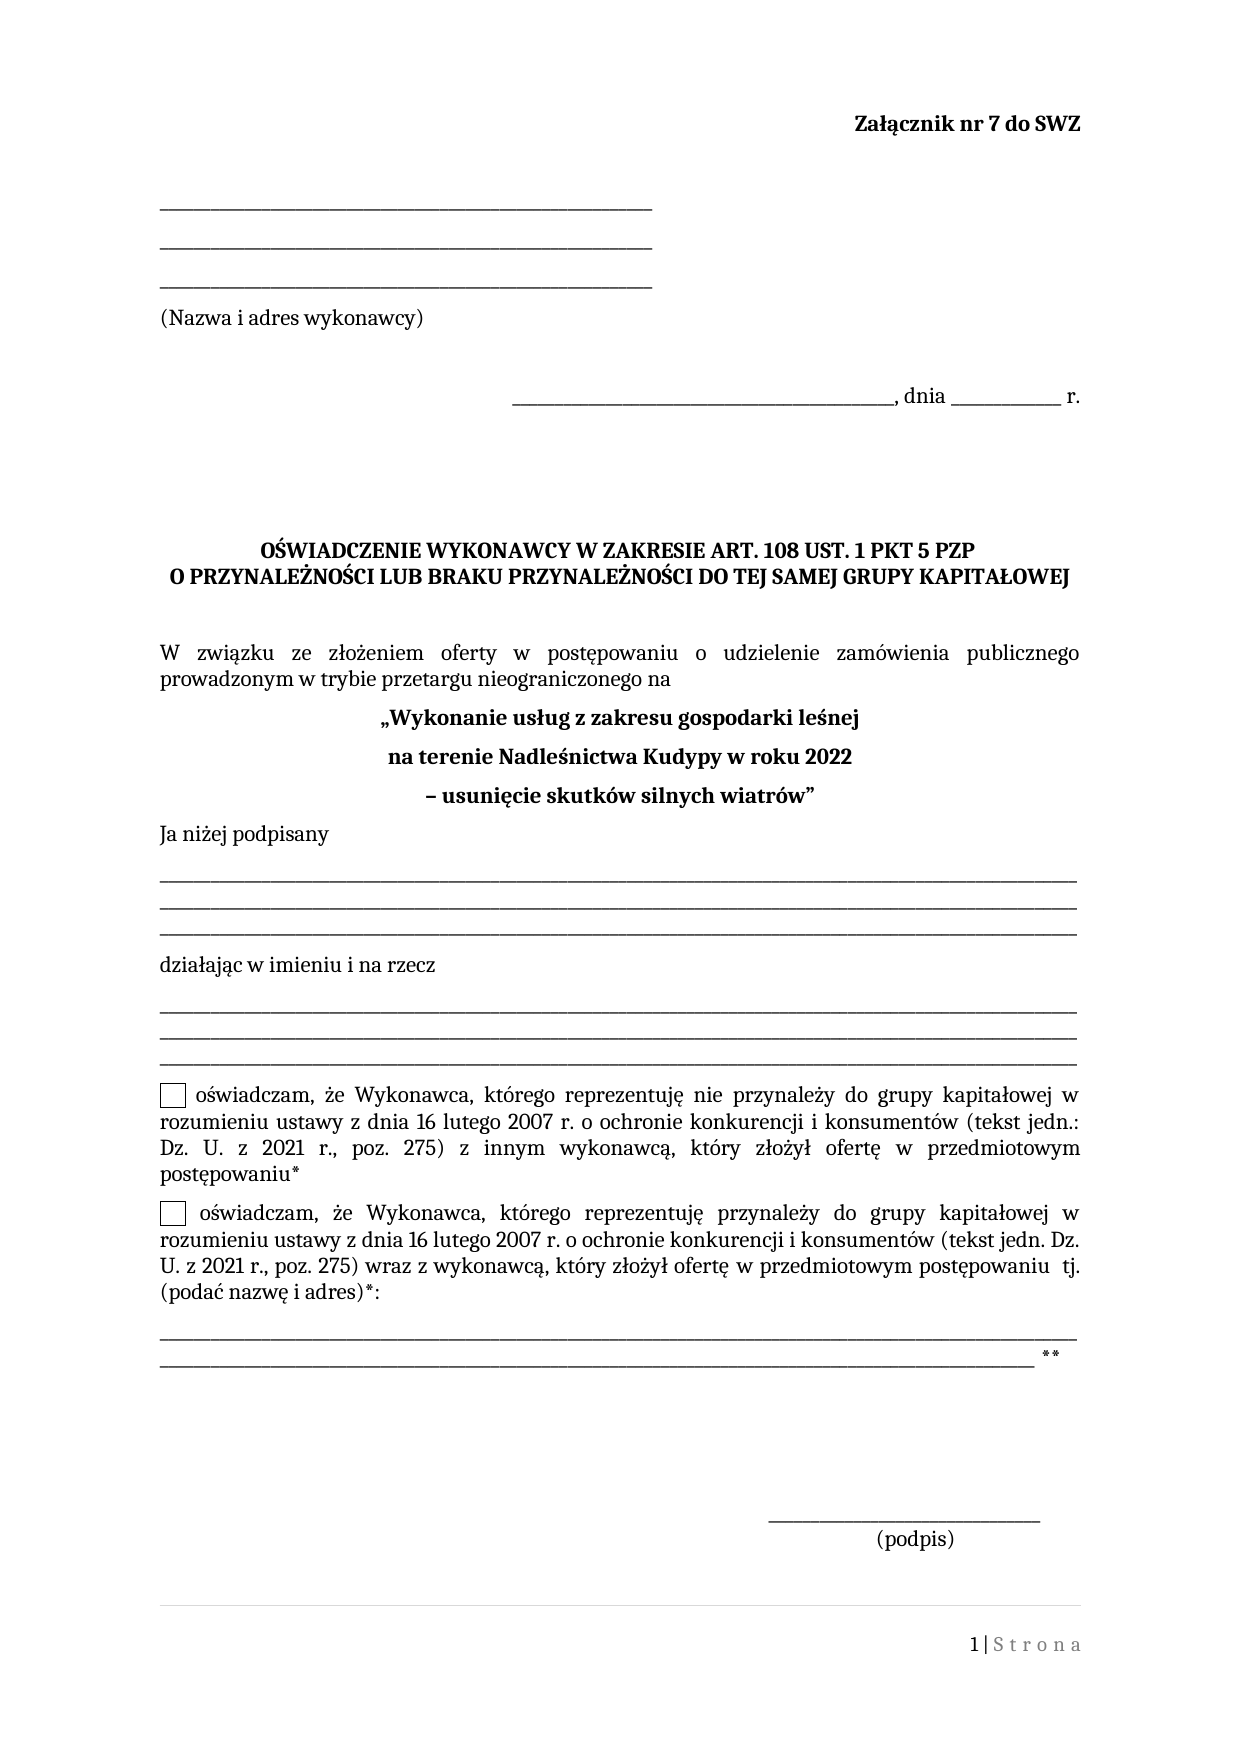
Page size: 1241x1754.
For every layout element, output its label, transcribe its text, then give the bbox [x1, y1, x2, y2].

text Ja niżej podpisany [159, 821, 1081, 848]
text __________________________________________________________ [159, 266, 1081, 292]
text Załącznik nr 7 do SWZ [159, 110, 1081, 137]
text _____________________________________________, dnia _____________ r. [159, 382, 1081, 409]
text ____________________________________________________________________________________________________________________________________________________________________________________________________________________________________________________________________________________________________________________________________ [159, 860, 1081, 939]
text „Wykonanie usług z zakresu gospodarki leśnej [159, 705, 1081, 731]
text oświadczam, że Wykonawca, którego reprezentuję nie przynależy do grupy kapitałowej w rozumieniu ustawy z dnia 16 lutego 2007 r. o ochronie konkurencji i konsumentów (tekst jedn.: Dz. U. z 2021 r., poz. 275) z innym wykonawcą, który złożył ofertę w przedmiotowym postępowaniu* [159, 1082, 1081, 1187]
text ____________________________________________________________________________________________________________________________________________________________________________________________________________________________________________________________________________________________________________________________________ [159, 991, 1081, 1069]
text – usunięcie skutków silnych wiatrów” [159, 782, 1081, 809]
text oświadczam, że Wykonawca, którego reprezentuję przynależy do grupy kapitałowej w rozumieniu ustawy z dnia 16 lutego 2007 r. o ochronie konkurencji i konsumentów (tekst jedn. Dz. U. z 2021 r., poz. 275) wraz z wykonawcą, który złożył ofertę w przedmiotowym postępowaniu tj. (podać nazwę i adres)*: [159, 1200, 1081, 1305]
text ___________________________________________________________________________________________________________________________________________________________________________________________________________________ ** [159, 1318, 1081, 1371]
text W związku ze złożeniem oferty w postępowaniu o udzielenie zamówienia publicznego prowadzonym w trybie przetargu nieograniczonego na [159, 639, 1081, 692]
text __________________________________________________________ [159, 227, 1081, 253]
text na terenie Nadleśnictwa Kudypy w roku 2022 [159, 743, 1081, 770]
text działając w imieniu i na rzecz [159, 952, 1081, 978]
text (Nazwa i adres wykonawcy) [159, 305, 1081, 331]
text ________________________________ (podpis) [750, 1500, 1081, 1552]
text __________________________________________________________ [159, 188, 1081, 214]
text OŚWIADCZENIE WYKONAWCY W ZAKRESIE ART. 108 UST. 1 PKT 5 PZP O PRZYNALEŻNOŚCI LUB BRAKU PRZYNALEŻNOŚCI DO TEJ SAMEJ GRUPY KAPITAŁOWEJ [159, 538, 1081, 591]
